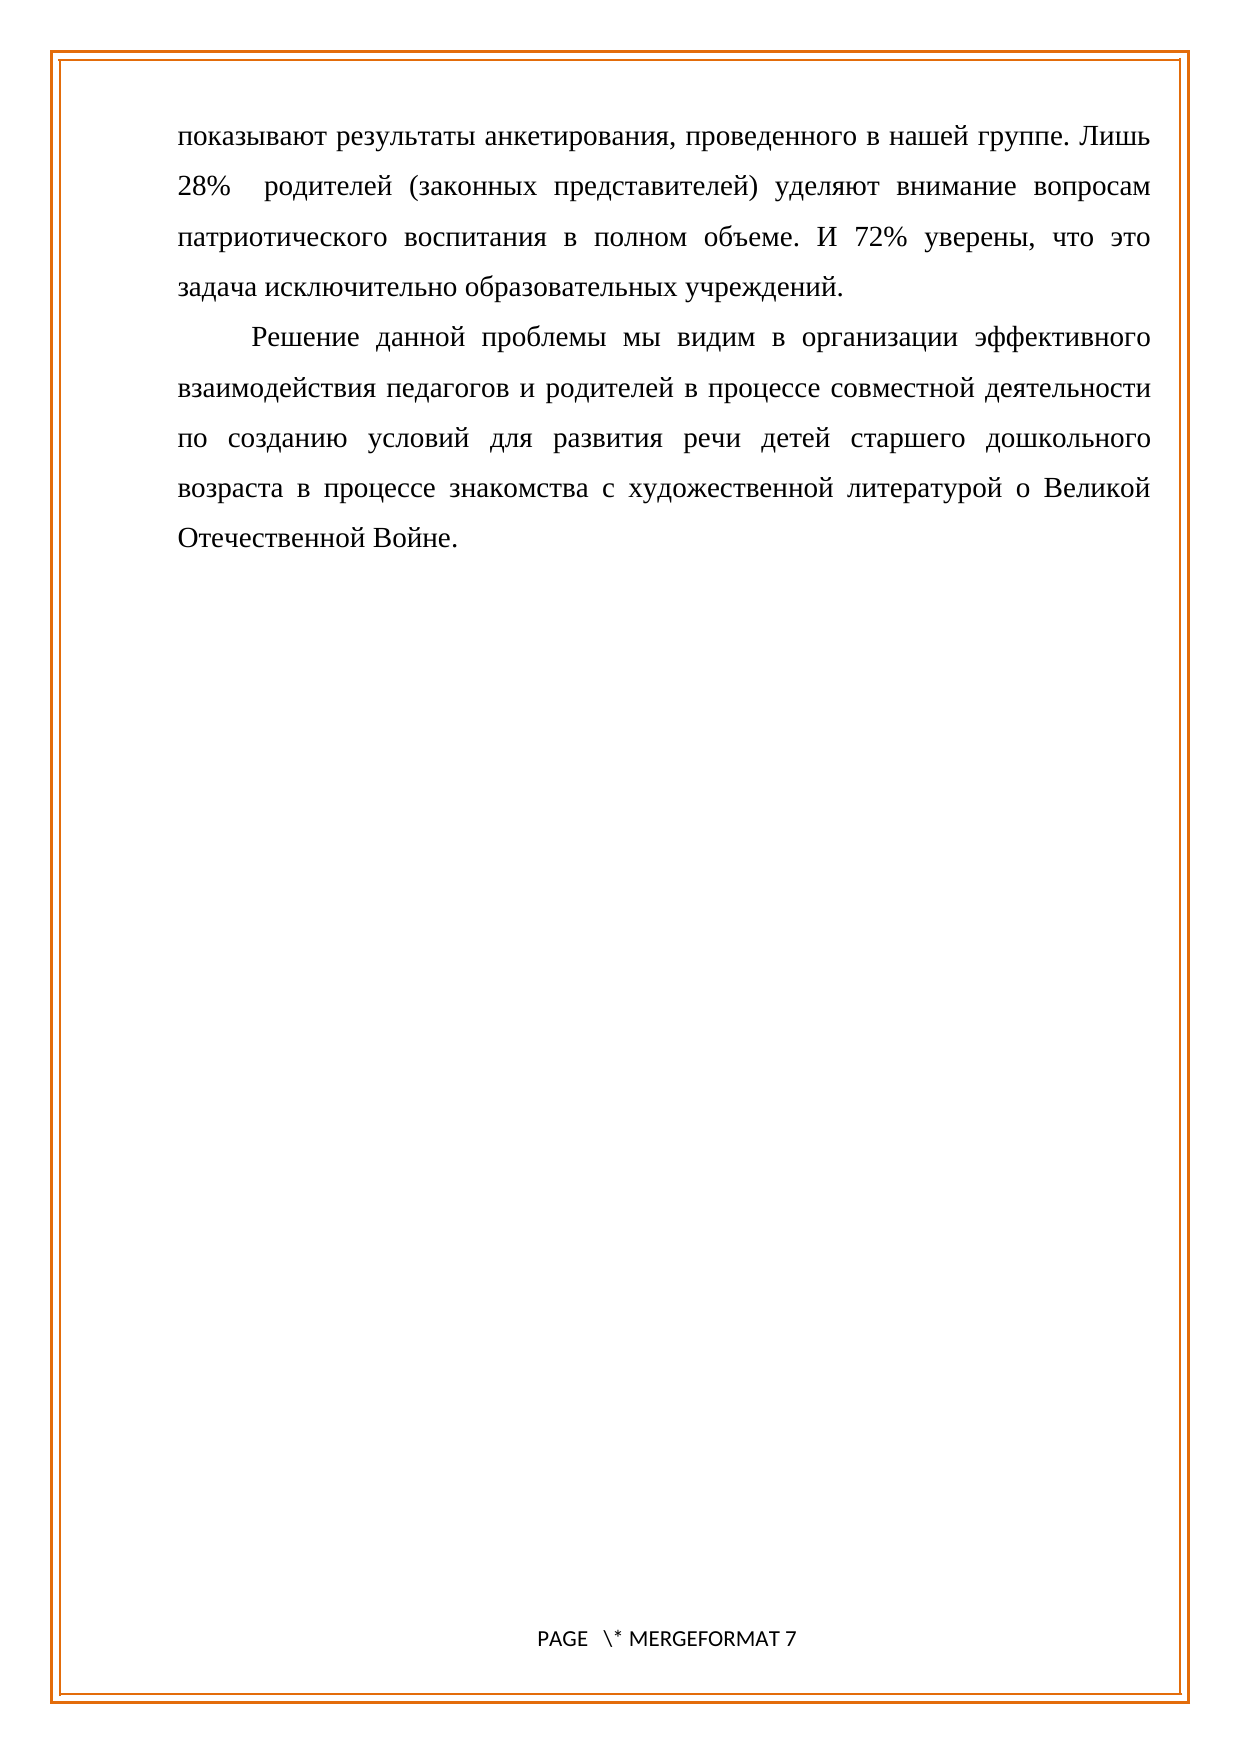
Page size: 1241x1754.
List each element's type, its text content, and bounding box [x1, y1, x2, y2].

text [177, 118, 1152, 303]
text Решение данной проблемы мы видим в организации эффективного взаимодействия педагогов и родителей в процессе совместной деятельности по созданию условий для развития речи детей старшего дошкольного возраста в процессе знакомства с художественной литературой о Великой Отечественной Войне. [177, 319, 1152, 554]
